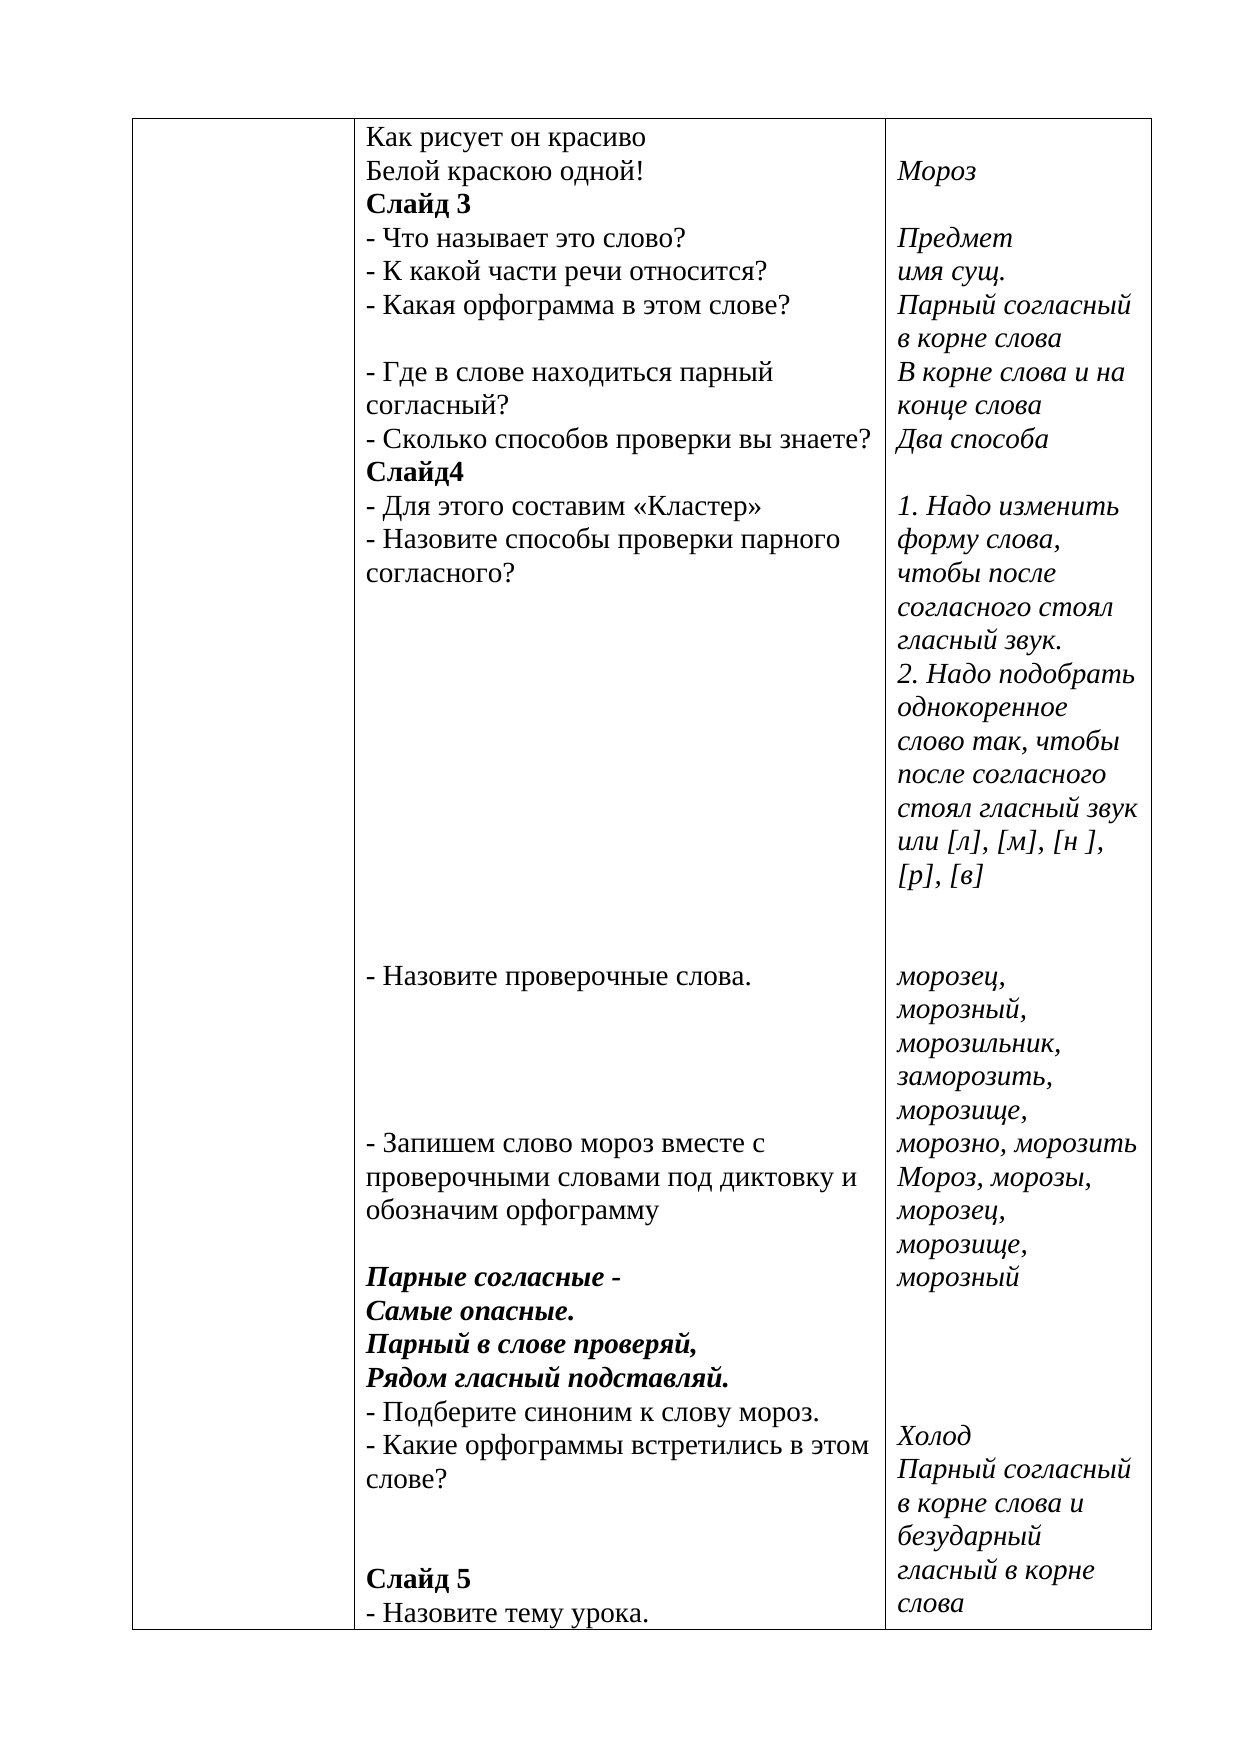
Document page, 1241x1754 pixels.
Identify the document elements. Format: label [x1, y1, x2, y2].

table_cell [886, 119, 1151, 1628]
table_cell [355, 119, 885, 1628]
table_cell [133, 119, 354, 1628]
